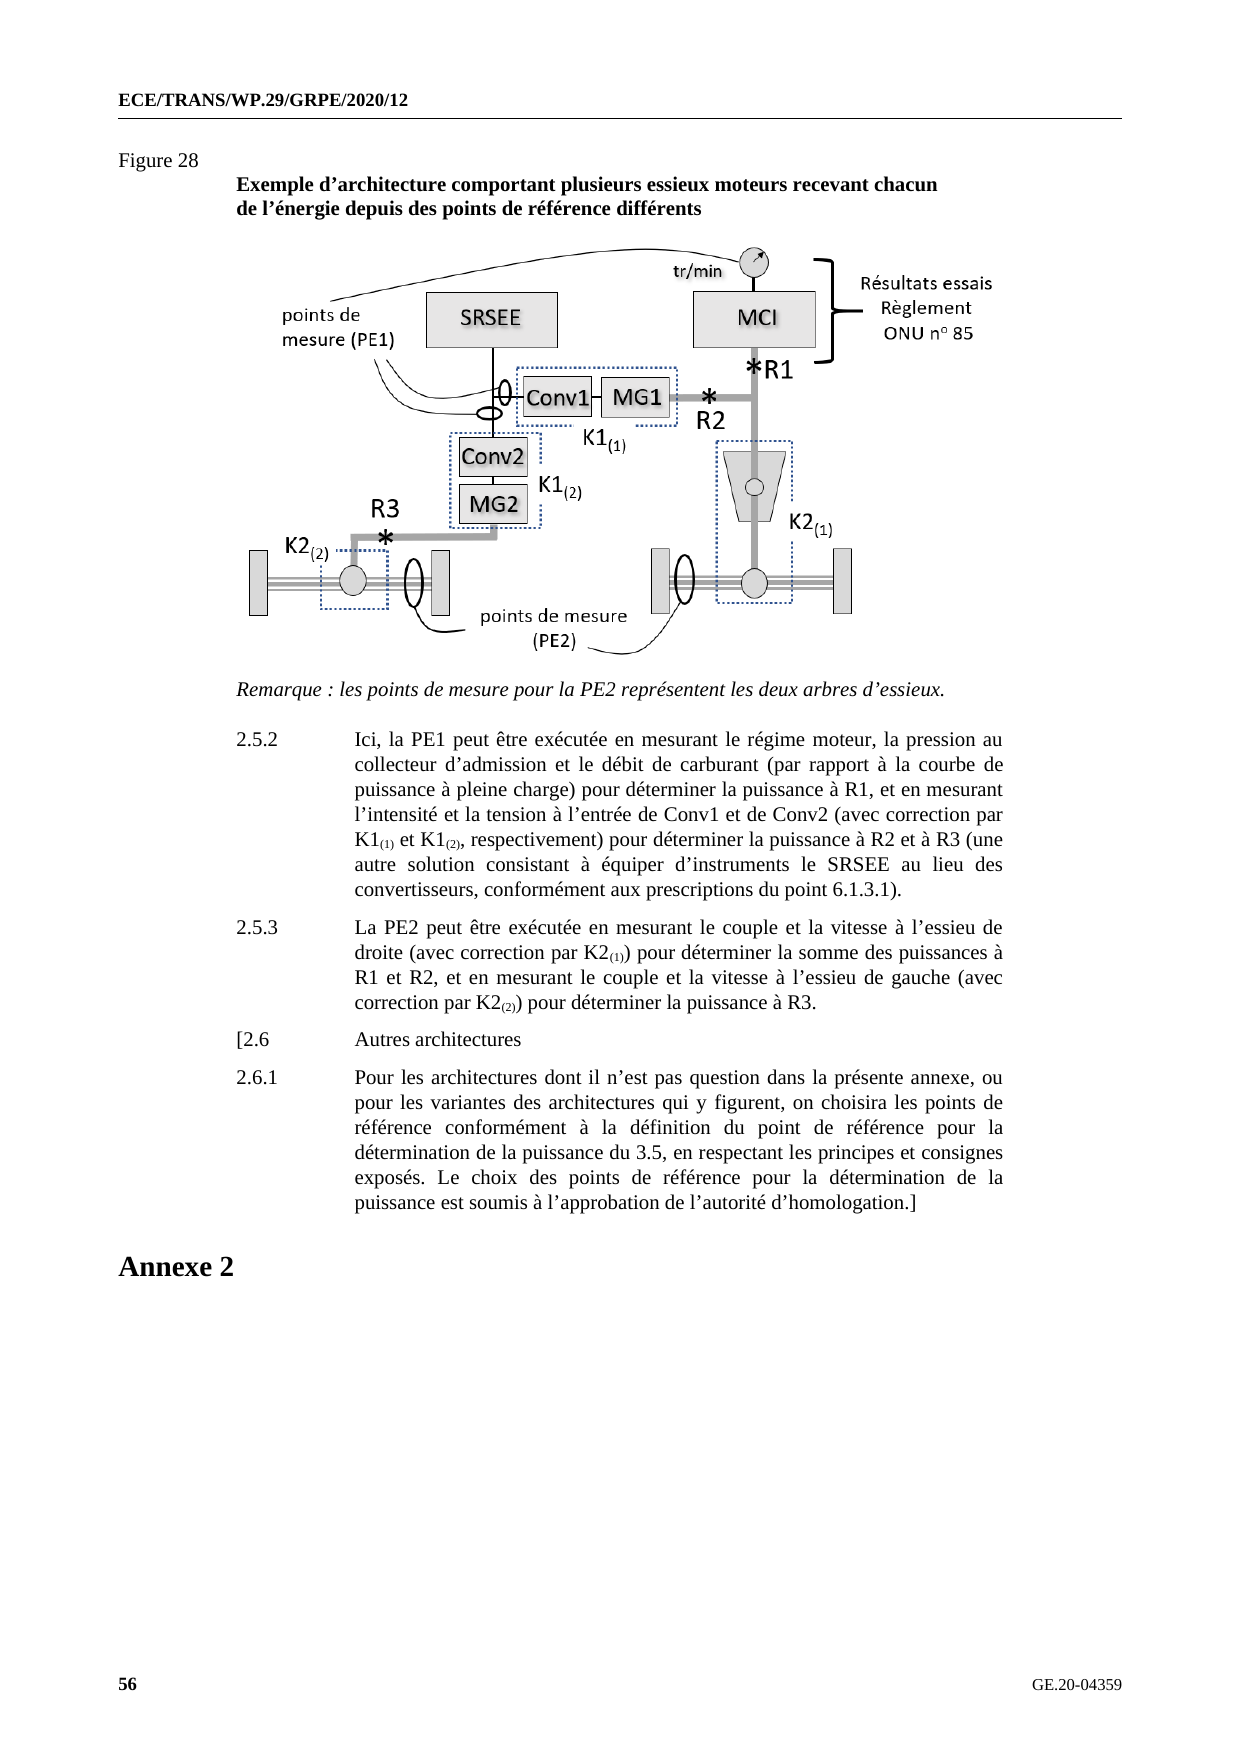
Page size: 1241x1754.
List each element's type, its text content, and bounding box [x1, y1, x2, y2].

subtitle Figure 28 [118, 148, 1122, 172]
text Annexe 2 [118, 1251, 1004, 1282]
subtitle Exemple d’architecture comportant plusieurs essieux moteurs recevant chacun de l’énergie depuis des points de référence différents [236, 172, 1004, 220]
text [2.6 Autres architectures [236, 1026, 1004, 1051]
picture [236, 232, 1004, 664]
text 2.5.2 Ici, la PE1 peut être exécutée en mesurant le régime moteur, la pression au collecteur d’admission et le débit de carburant (par rapport à la courbe de puissance à pleine charge) pour déterminer la puissance à R1, et en mesurant l’intensité et la tension à l’entrée de Conv1 et de Conv2 (avec correction par K1(1) et K1(2), respectivement) pour déterminer la puissance à R2 et à R3 (une autre solution consistant à équiper d’instruments le SRSEE au lieu des convertisseurs, conformément aux prescriptions du point 6.1.3.1). [236, 726, 1004, 901]
text 2.6.1 Pour les architectures dont il n’est pas question dans la présente annexe, ou pour les variantes des architectures qui y figurent, on choisira les points de référence conformément à la définition du point de référence pour la détermination de la puissance du 3.5, en respectant les principes et consignes exposés. Le choix des points de référence pour la détermination de la puissance est soumis à l’approbation de l’autorité d’homologation.] [236, 1064, 1004, 1214]
text 2.5.3 La PE2 peut être exécutée en mesurant le couple et la vitesse à l’essieu de droite (avec correction par K2(1)) pour déterminer la somme des puissances à R1 et R2, et en mesurant le couple et la vitesse à l’essieu de gauche (avec correction par K2(2)) pour déterminer la puissance à R3. [236, 914, 1004, 1014]
text Remarque : les points de mesure pour la PE2 représentent les deux arbres d’essieux. [236, 676, 1004, 701]
